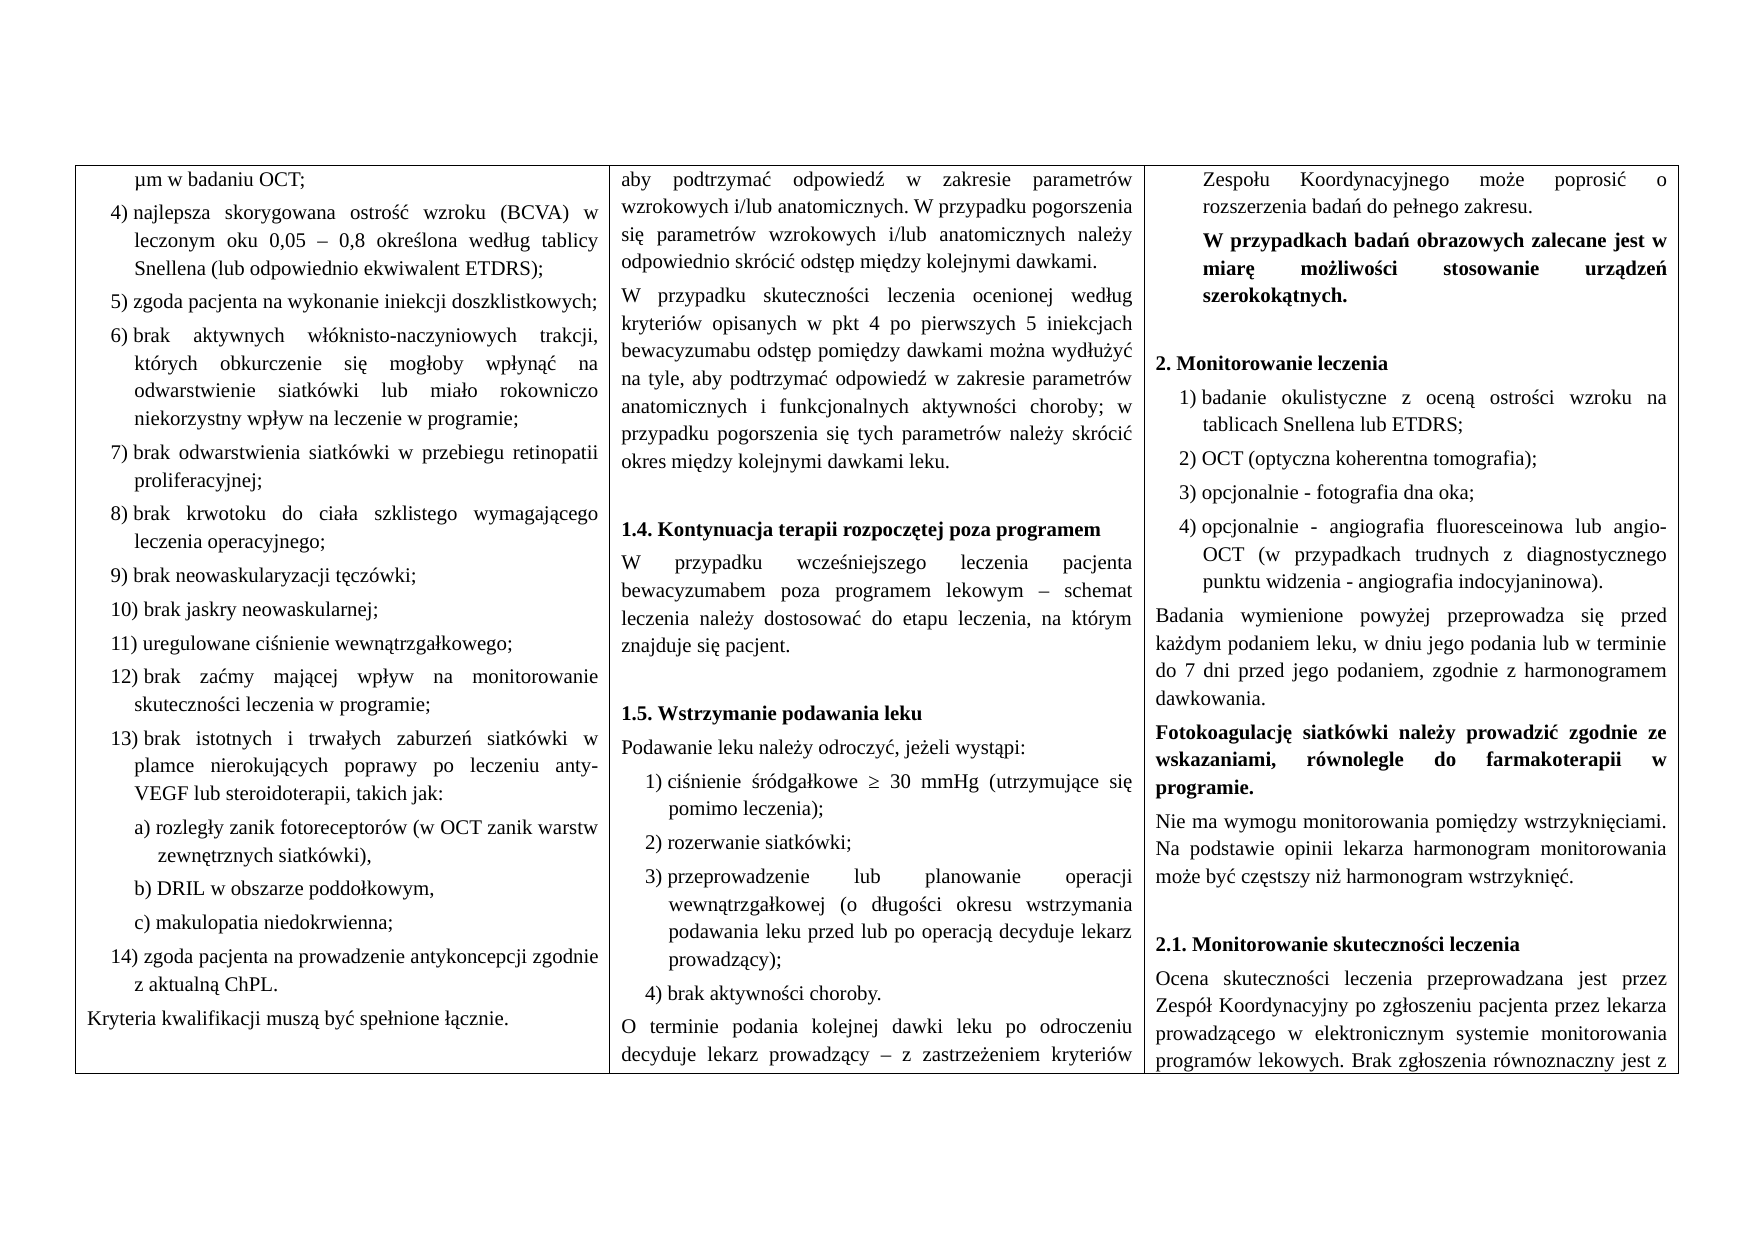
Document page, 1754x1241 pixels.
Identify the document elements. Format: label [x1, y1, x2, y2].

table_cell [610, 166, 1144, 1073]
table_cell [76, 166, 609, 1073]
table_cell [1145, 166, 1678, 1073]
